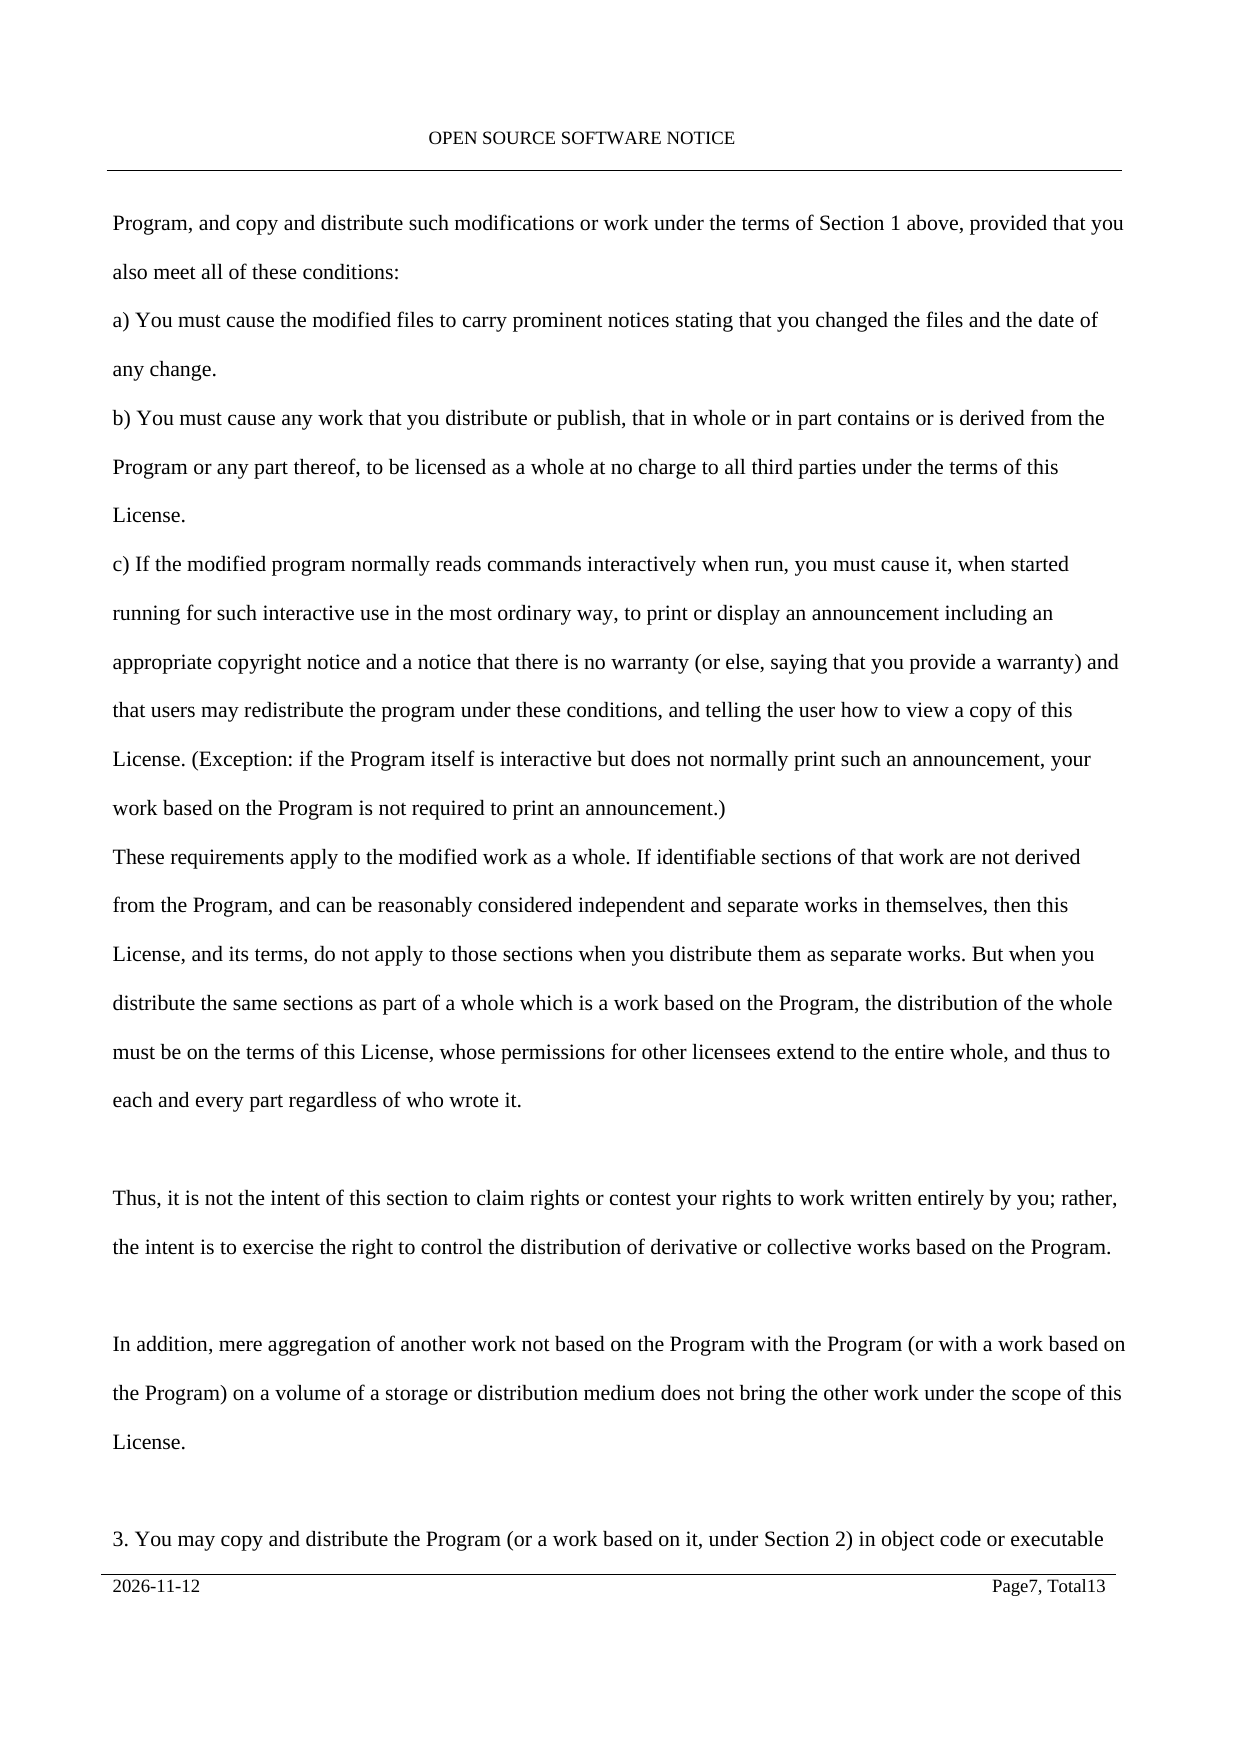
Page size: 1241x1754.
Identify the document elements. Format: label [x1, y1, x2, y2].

text [112, 206, 1128, 1555]
